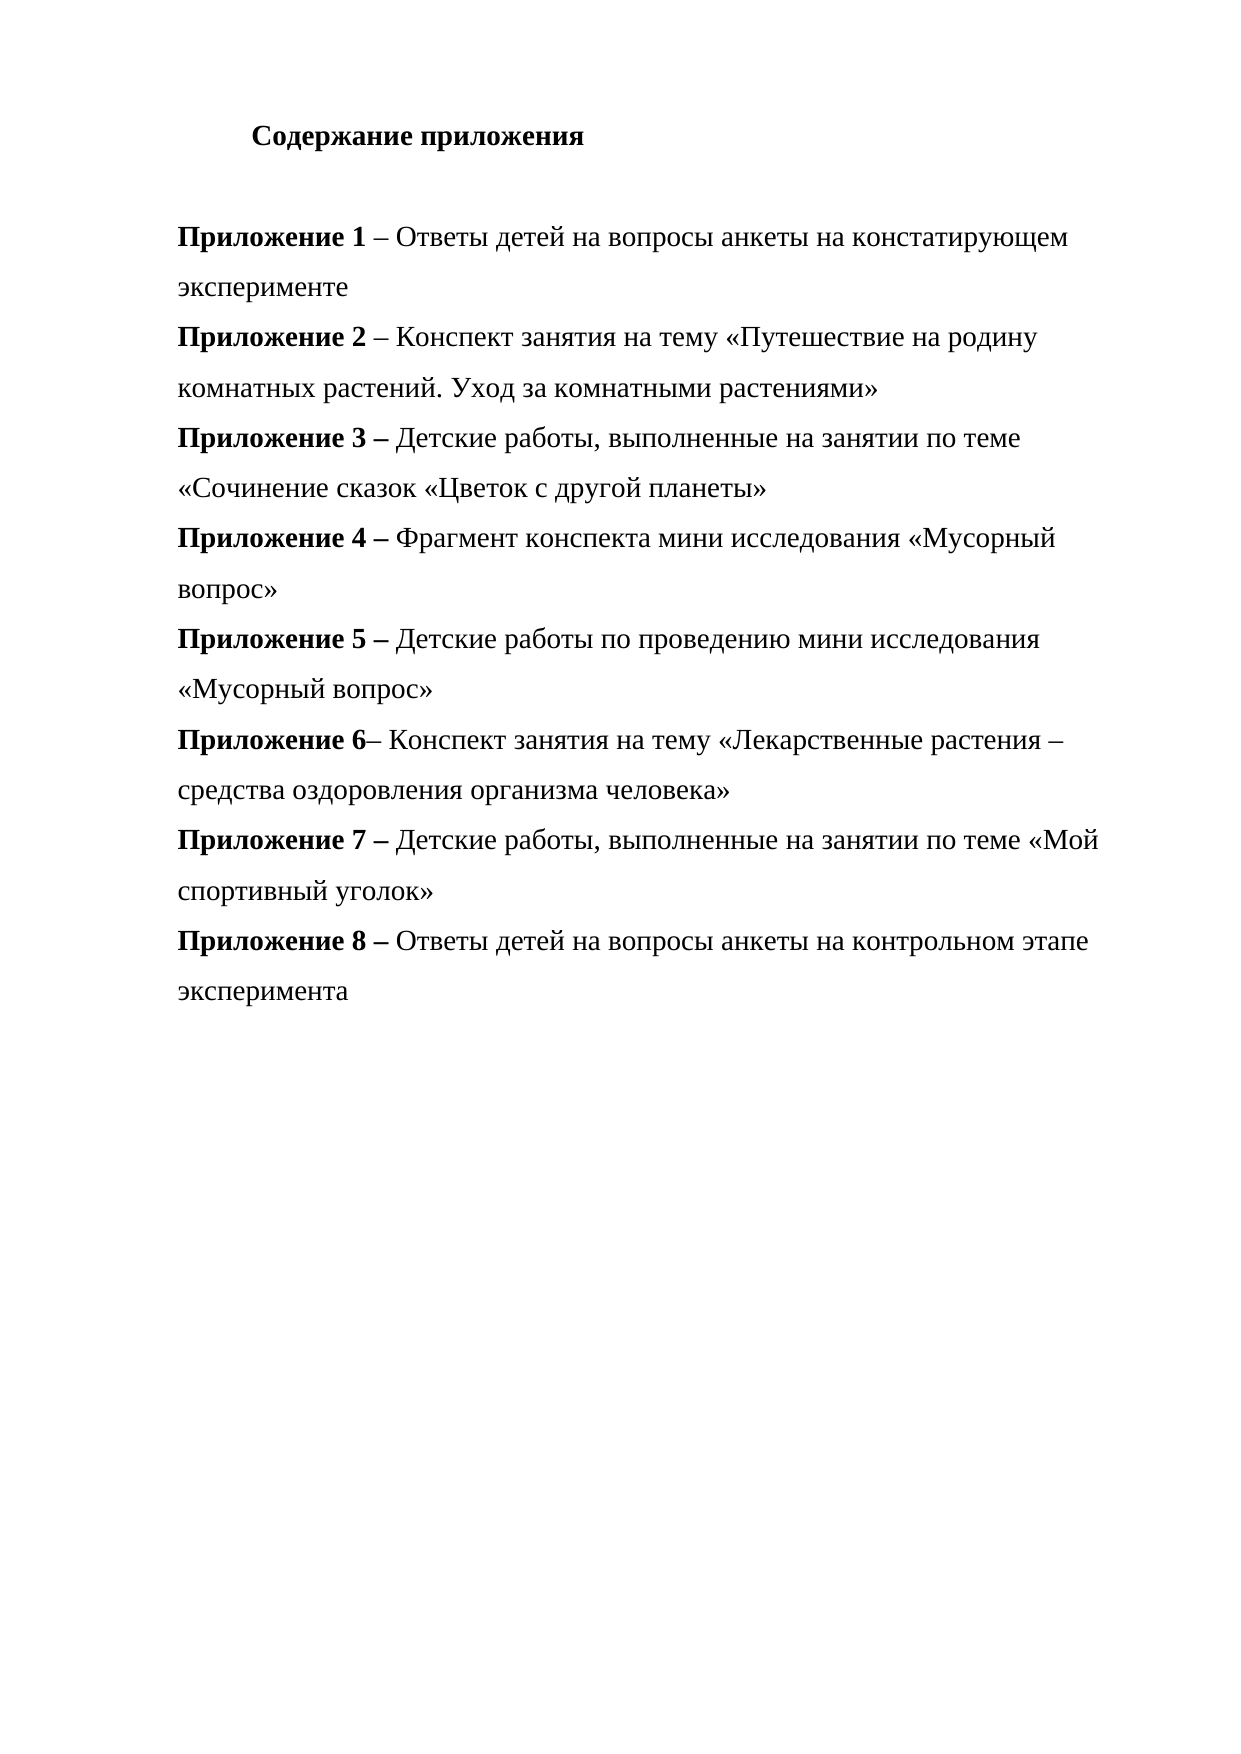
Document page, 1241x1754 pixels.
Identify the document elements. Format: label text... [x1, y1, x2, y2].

text Приложение 8 – Ответы детей на вопросы анкеты на контрольном этапе эксперимента [177, 923, 1152, 1007]
text Приложение 3 – Детские работы, выполненные на занятии по теме «Сочинение сказок «Цветок с другой планеты» [177, 420, 1152, 504]
text Приложение 6– Конспект занятия на тему «Лекарственные растения – средства оздоровления организма человека» [177, 722, 1152, 806]
text Приложение 1 – Ответы детей на вопросы анкеты на констатирующем эксперименте [177, 219, 1152, 303]
text Содержание приложения [177, 118, 1152, 152]
text Приложение 2 – Конспект занятия на тему «Путешествие на родину комнатных растений. Уход за комнатными растениями» [177, 319, 1152, 403]
text Приложение 7 – Детские работы, выполненные на занятии по теме «Мой спортивный уголок» [177, 822, 1152, 906]
text Приложение 5 – Детские работы по проведению мини исследования «Мусорный вопрос» [177, 621, 1152, 705]
text Приложение 4 – Фрагмент конспекта мини исследования «Мусорный вопрос» [177, 521, 1152, 604]
